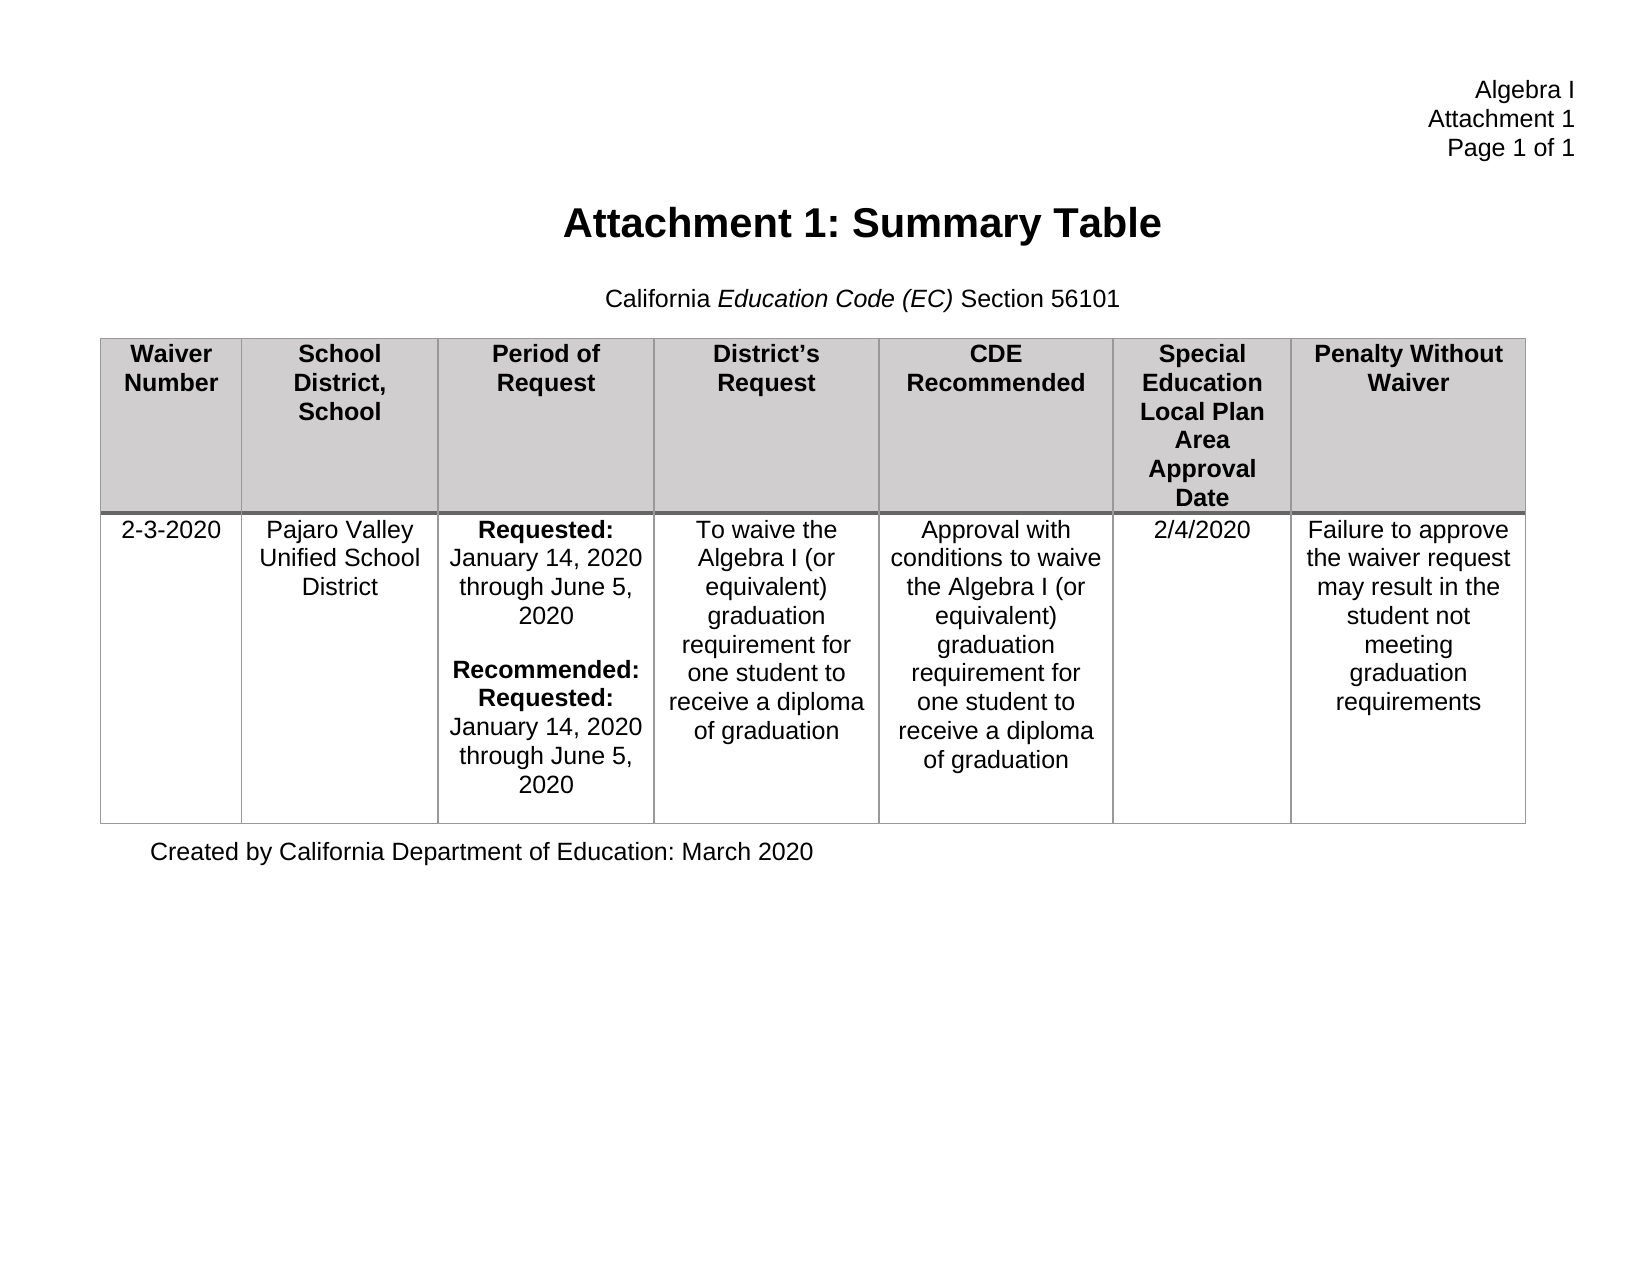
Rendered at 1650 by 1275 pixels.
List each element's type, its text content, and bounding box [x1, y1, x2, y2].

text Created by California Department of Education: March 2020 [150, 837, 1575, 866]
table_cell 2/4/2020 [1114, 515, 1290, 823]
table_cell Approval with conditions to waive the Algebra I (or equivalent) graduation requirement for one student to receive a diploma of graduation [880, 515, 1112, 823]
subtitle Attachment 1: Summary Table [150, 199, 1575, 247]
table_header Period of Request [439, 339, 653, 511]
text California Education Code (EC) Section 56101 [150, 284, 1575, 313]
table_cell 2-3-2020 [101, 515, 241, 823]
table_cell Requested: January 14, 2020 through June 5, 2020 Recommended: Requested: January 14, 2020 through June 5, 2020 [439, 515, 653, 823]
table_header Special Education Local Plan Area Approval Date [1114, 339, 1290, 511]
table_header School District, School [242, 339, 437, 511]
table_header CDE Recommended [880, 339, 1112, 511]
table_header Waiver Number [101, 339, 241, 511]
table_cell Pajaro Valley Unified School District [242, 515, 437, 823]
table_cell Failure to approve the waiver request may result in the student not meeting graduation requirements [1292, 515, 1525, 823]
table_cell To waive the Algebra I (or equivalent) graduation requirement for one student to receive a diploma of graduation [655, 515, 878, 823]
table_header District’s Request [655, 339, 878, 511]
table_header Penalty Without Waiver [1292, 339, 1525, 511]
